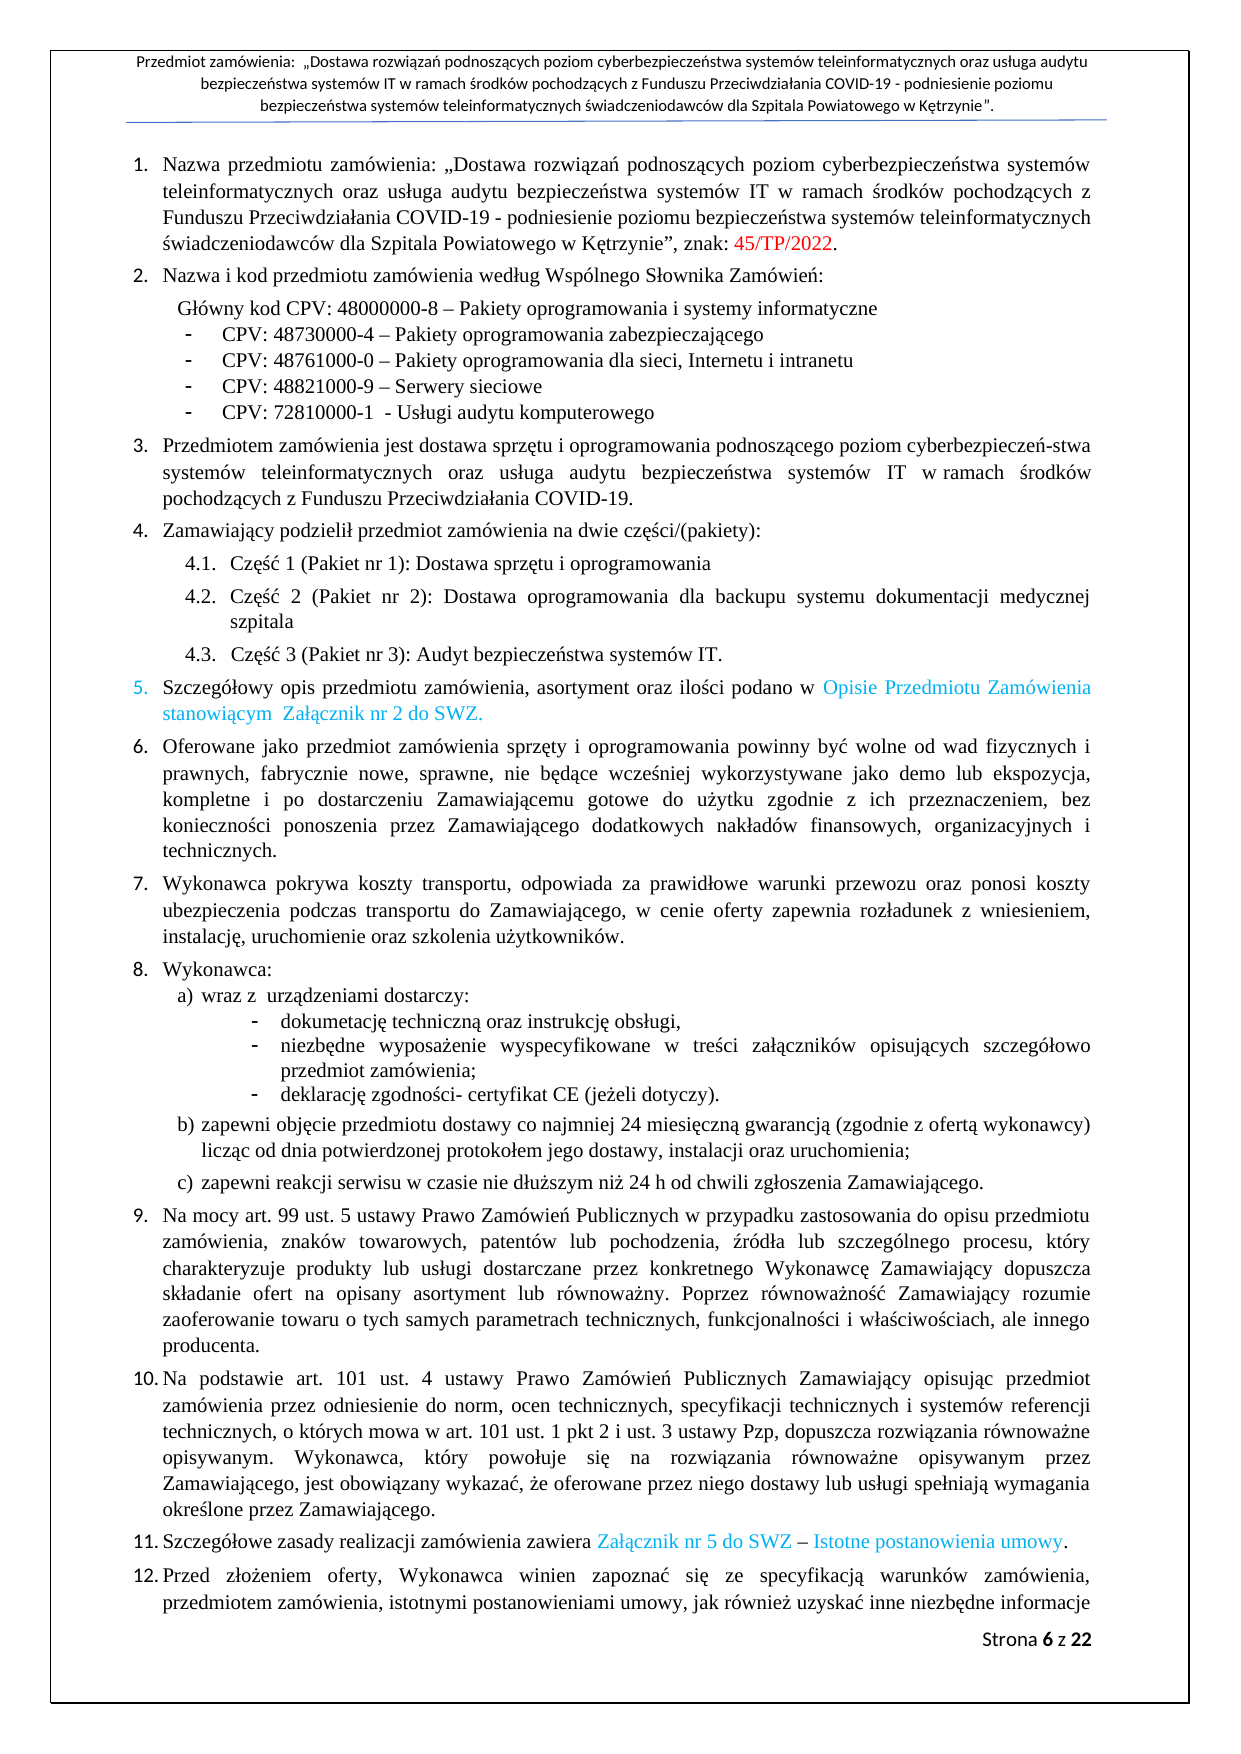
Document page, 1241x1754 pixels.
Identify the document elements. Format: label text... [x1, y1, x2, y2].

list niezbędne wyposażenie wyspecyfikowane w treści załączników opisujących szczegółowo przedmiot zamówienia; [251, 1033, 1092, 1082]
list Nazwa i kod przedmiotu zamówienia według Wspólnego Słownika Zamówień: [133, 263, 1092, 288]
list dokumetację techniczną oraz instrukcję obsługi, [251, 1009, 1092, 1033]
list wraz z urządzeniami dostarczy: [177, 983, 1092, 1007]
list Szczegółowe zasady realizacji zamówienia zawiera Załącznik nr 5 do SWZ – Istotne postanowienia umowy. [133, 1529, 1092, 1554]
list CPV: 48761000-0 – Pakiety oprogramowania dla sieci, Internetu i intranetu [185, 348, 1092, 372]
list CPV: 48821000-9 – Serwery sieciowe [185, 374, 1092, 398]
list deklarację zgodności- certyfikat CE (jeżeli dotyczy). [251, 1082, 1092, 1106]
list Oferowane jako przedmiot zamówienia sprzęty i oprogramowania powinny być wolne od wad fizycznych i prawnych, fabrycznie nowe, sprawne, nie będące wcześniej wykorzystywane jako demo lub ekspozycja, kompletne i po dostarczeniu Zamawiającemu gotowe do użytku zgodnie z ich przeznaczeniem, bez konieczności ponoszenia przez Zamawiającego dodatkowych nakładów finansowych, organizacyjnych i technicznych. [133, 733, 1092, 862]
text Główny kod CPV: 48000000-8 – Pakiety oprogramowania i systemy informatyczne [177, 296, 1092, 320]
list Wykonawca pokrywa koszty transportu, odpowiada za prawidłowe warunki przewozu oraz ponosi koszty ubezpieczenia podczas transportu do Zamawiającego, w cenie oferty zapewnia rozładunek z wniesieniem, instalację, uruchomienie oraz szkolenia użytkowników. [133, 871, 1092, 948]
list zapewni reakcji serwisu w czasie nie dłuższym niż 24 h od chwili zgłoszenia Zamawiającego. [177, 1170, 1092, 1194]
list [133, 1562, 1092, 1614]
list Nazwa przedmiotu zamówienia: „Dostawa rozwiązań podnoszących poziom cyberbezpieczeństwa systemów teleinformatycznych oraz usługa audytu bezpieczeństwa systemów IT w ramach środków pochodzących z Funduszu Przeciwdziałania COVID-19 - podniesienie poziomu bezpieczeństwa systemów teleinformatycznych świadczeniodawców dla Szpitala Powiatowego w Kętrzynie”, znak: 45/TP/2022. [133, 151, 1092, 254]
list Na mocy art. 99 ust. 5 ustawy Prawo Zamówień Publicznych w przypadku zastosowania do opisu przedmiotu zamówienia, znaków towarowych, patentów lub pochodzenia, źródła lub szczególnego procesu, który charakteryzuje produkty lub usługi dostarczane przez konkretnego Wykonawcę Zamawiający dopuszcza składanie ofert na opisany asortyment lub równoważny. Poprzez równoważność Zamawiający rozumie zaoferowanie towaru o tych samych parametrach technicznych, funkcjonalności i właściwościach, ale innego producenta. [133, 1202, 1092, 1357]
list Część 1 (Pakiet nr 1): Dostawa sprzętu i oprogramowania [185, 551, 1092, 575]
list CPV: 48730000-4 – Pakiety oprogramowania zabezpieczającego [185, 322, 1092, 346]
list Część 3 (Pakiet nr 3): Audyt bezpieczeństwa systemów IT. [185, 642, 1092, 666]
list Szczegółowy opis przedmiotu zamówienia, asortyment oraz ilości podano w Opisie Przedmiotu Zamówienia stanowiącym Załącznik nr 2 do SWZ. [133, 674, 1092, 725]
list Przedmiotem zamówienia jest dostawa sprzętu i oprogramowania podnoszącego poziom cyberbezpieczeń-stwa systemów teleinformatycznych oraz usługa audytu bezpieczeństwa systemów IT w ramach środków pochodzących z Funduszu Przeciwdziałania COVID-19. [133, 432, 1092, 509]
list Zamawiający podzielił przedmiot zamówienia na dwie części/(pakiety): [133, 518, 1092, 543]
list Część 2 (Pakiet nr 2): Dostawa oprogramowania dla backupu systemu dokumentacji medycznej szpitala [185, 583, 1092, 633]
list CPV: 72810000-1 - Usługi audytu komputerowego [185, 400, 1092, 424]
list Wykonawca: [133, 956, 1092, 981]
list zapewni objęcie przedmiotu dostawy co najmniej 24 miesięczną gwarancją (zgodnie z ofertą wykonawcy) licząc od dnia potwierdzonej protokołem jego dostawy, instalacji oraz uruchomienia; [177, 1112, 1092, 1162]
list Na podstawie art. 101 ust. 4 ustawy Prawo Zamówień Publicznych Zamawiający opisując przedmiot zamówienia przez odniesienie do norm, ocen technicznych, specyfikacji technicznych i systemów referencji technicznych, o których mowa w art. 101 ust. 1 pkt 2 i ust. 3 ustawy Pzp, dopuszcza rozwiązania równoważne opisywanym. Wykonawca, który powołuje się na rozwiązania równoważne opisywanym przez Zamawiającego, jest obowiązany wykazać, że oferowane przez niego dostawy lub usługi spełniają wymagania określone przez Zamawiającego. [133, 1365, 1092, 1521]
